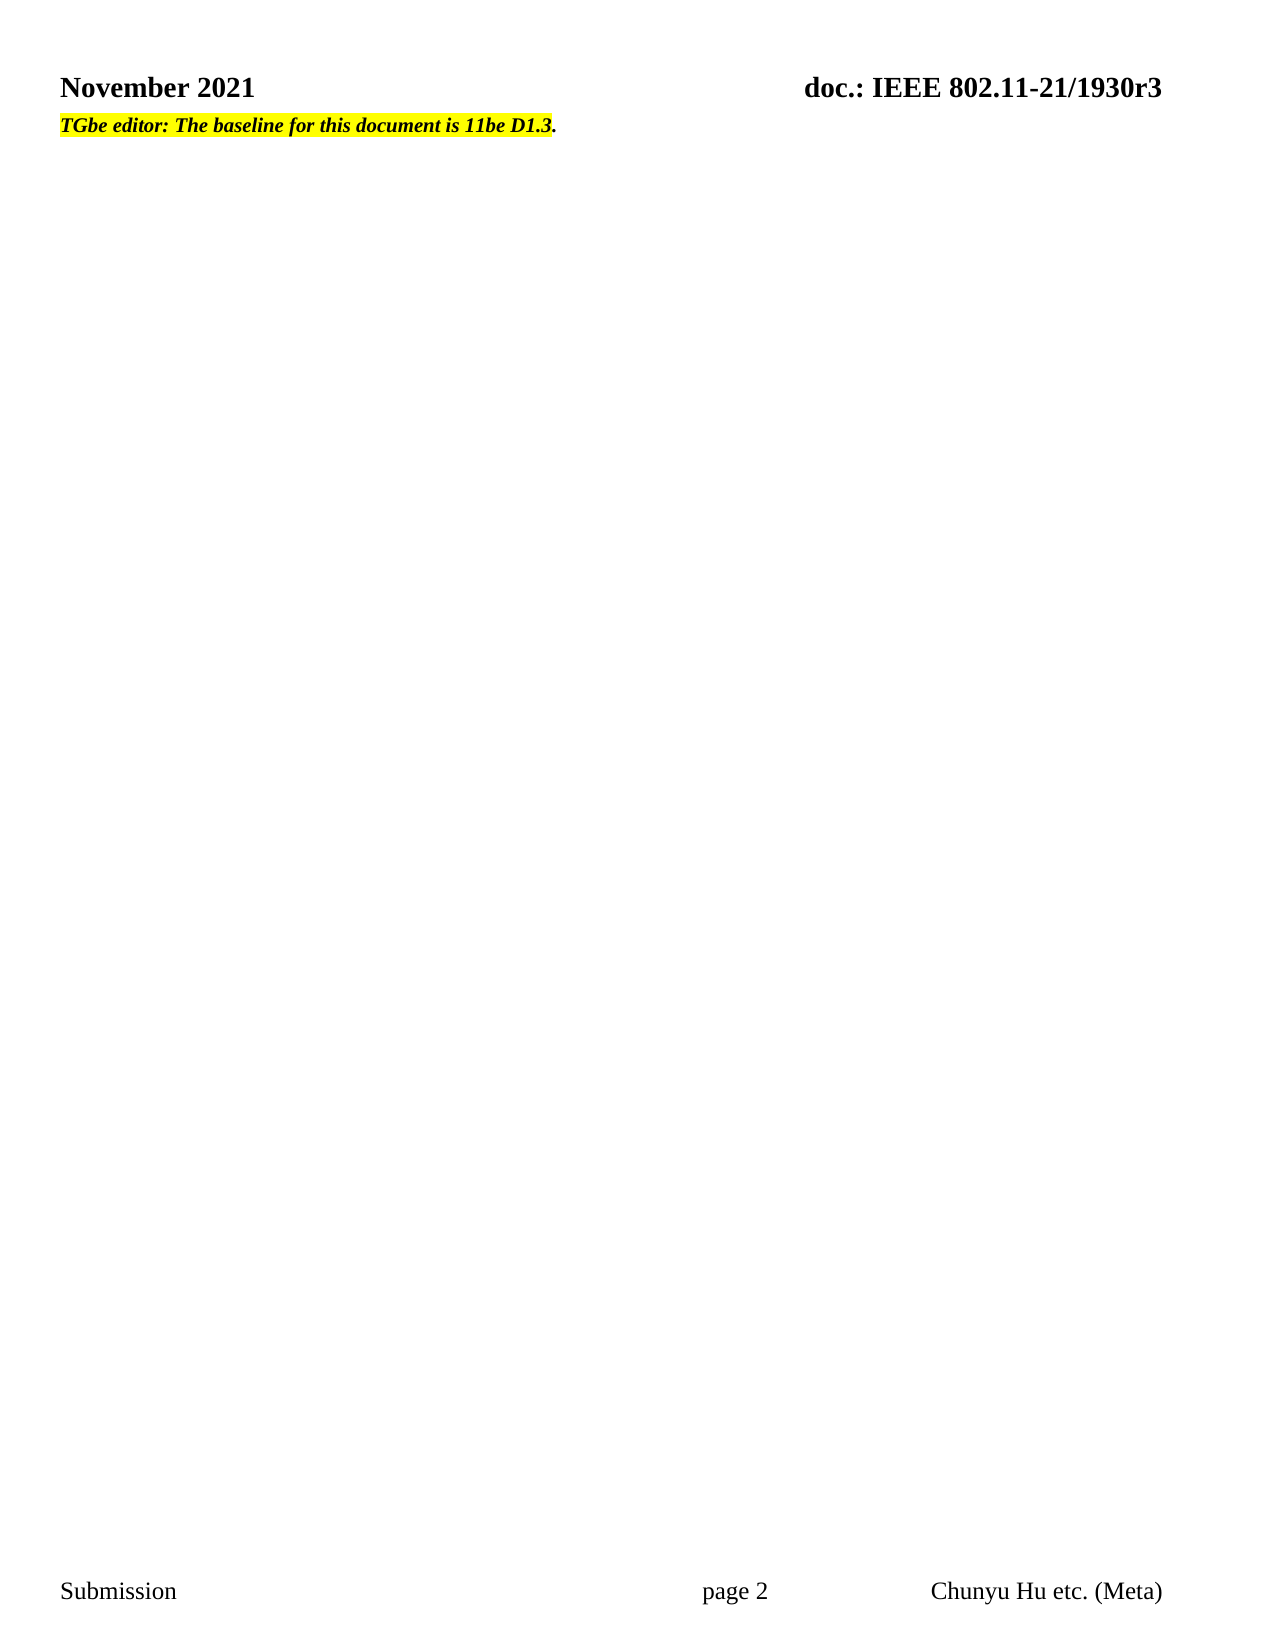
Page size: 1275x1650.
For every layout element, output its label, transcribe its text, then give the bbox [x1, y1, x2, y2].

text TGbe editor: The baseline for this document is 11be D1.3. [60, 112, 1162, 137]
